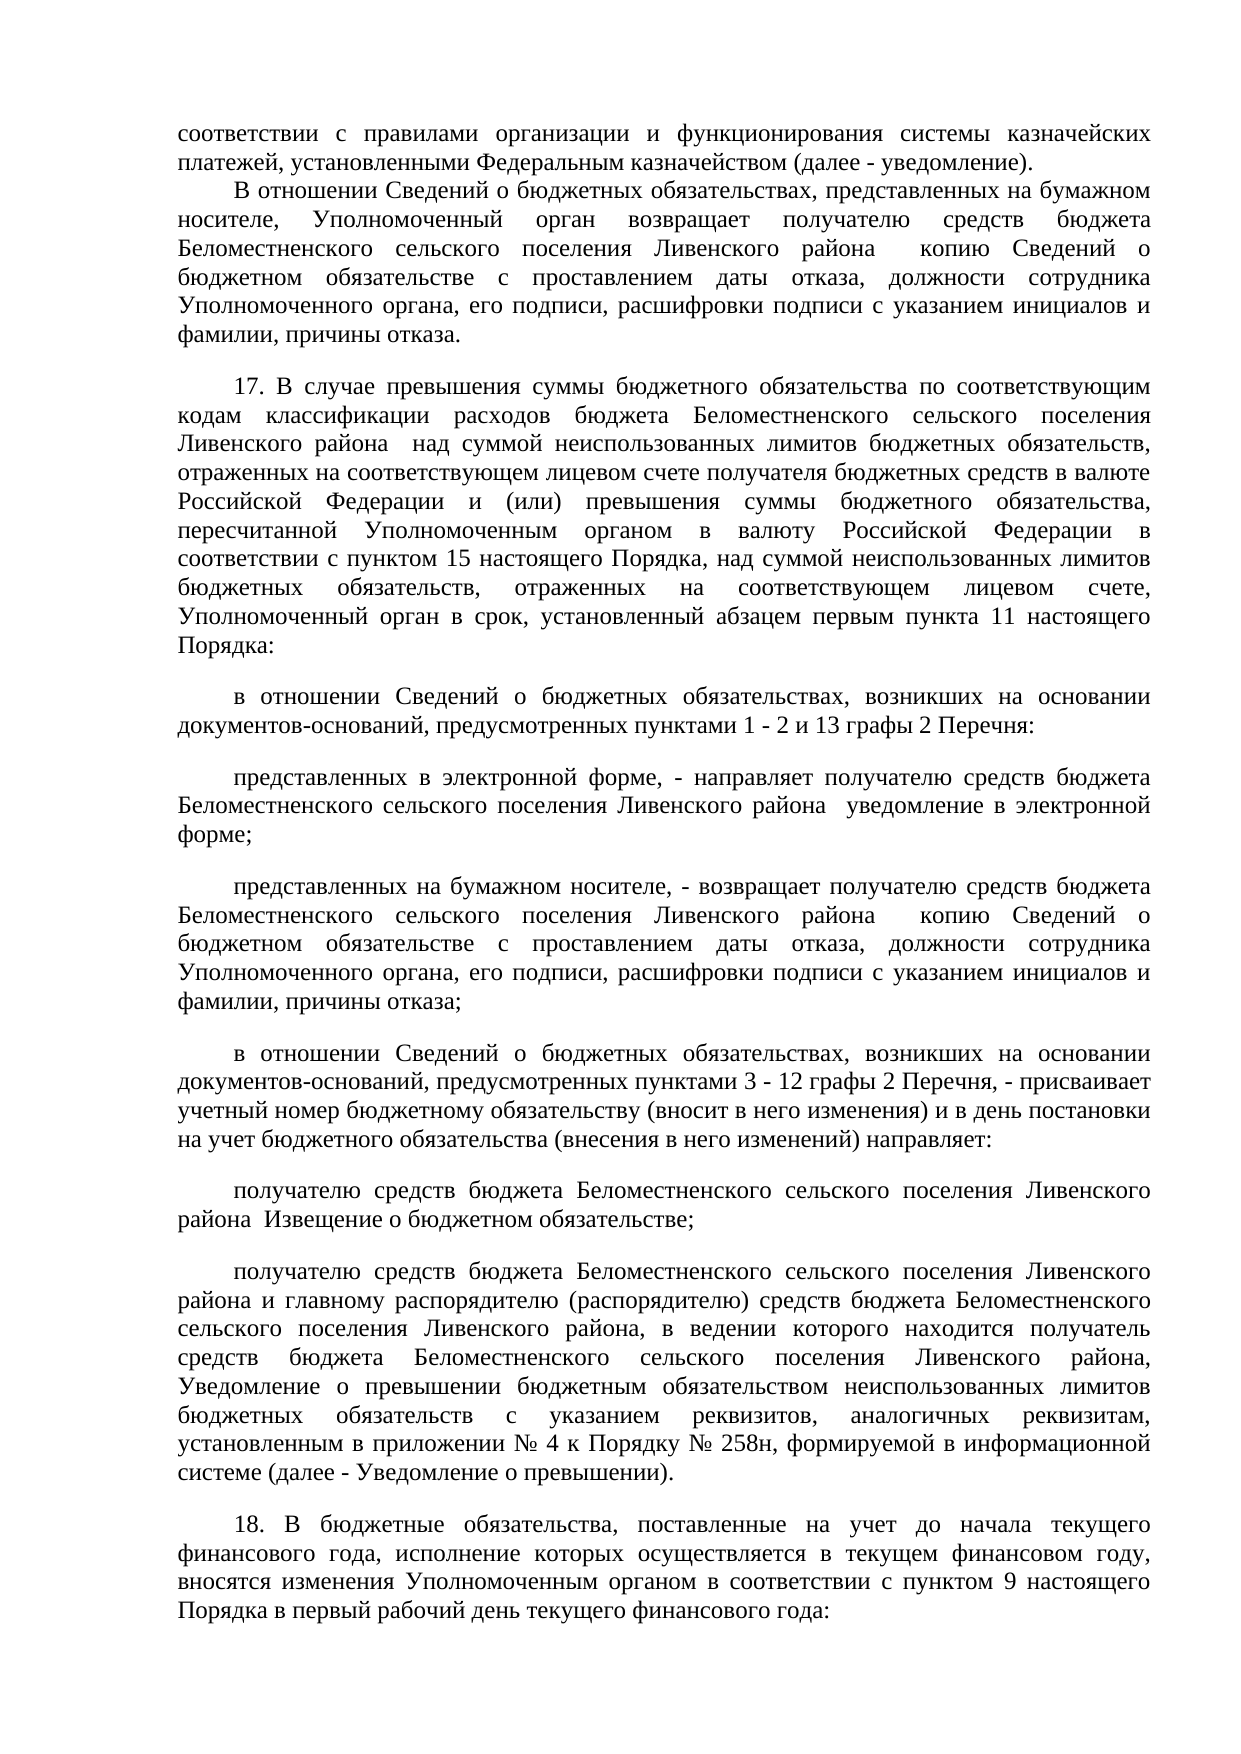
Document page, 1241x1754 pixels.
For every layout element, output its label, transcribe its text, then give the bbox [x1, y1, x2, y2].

text в отношении Сведений о бюджетных обязательствах, возникших на основании документов-оснований, предусмотренных пунктами 1 - 2 и 13 графы 2 Перечня: [177, 681, 1152, 739]
text представленных на бумажном носителе, - возвращает получателю средств бюджета Беломестненского сельского поселения Ливенского района копию Сведений о бюджетном обязательстве с проставлением даты отказа, должности сотрудника Уполномоченного органа, его подписи, расшифровки подписи с указанием инициалов и фамилии, причины отказа; [177, 871, 1152, 1015]
text представленных в электронной форме, - направляет получателю средств бюджета Беломестненского сельского поселения Ливенского района уведомление в электронной форме; [177, 762, 1152, 848]
text В отношении Сведений о бюджетных обязательствах, представленных на бумажном носителе, Уполномоченный орган возвращает получателю средств бюджета Беломестненского сельского поселения Ливенского района копию Сведений о бюджетном обязательстве с проставлением даты отказа, должности сотрудника Уполномоченного органа, его подписи, расшифровки подписи с указанием инициалов и фамилии, причины отказа. [177, 176, 1152, 348]
text в отношении Сведений о бюджетных обязательствах, возникших на основании документов-оснований, предусмотренных пунктами 3 - 12 графы 2 Перечня, - присваивает учетный номер бюджетному обязательству (вносит в него изменения) и в день постановки на учет бюджетного обязательства (внесения в него изменений) направляет: [177, 1038, 1152, 1153]
text получателю средств бюджета Беломестненского сельского поселения Ливенского района и главному распорядителю (распорядителю) средств бюджета Беломестненского сельского поселения Ливенского района, в ведении которого находится получатель средств бюджета Беломестненского сельского поселения Ливенского района, Уведомление о превышении бюджетным обязательством неиспользованных лимитов бюджетных обязательств с указанием реквизитов, аналогичных реквизитам, установленным в приложении № 4 к Порядку № 258н, формируемой в информационной системе (далее - Уведомление о превышении). [177, 1256, 1152, 1486]
text 17. В случае превышения суммы бюджетного обязательства по соответствующим кодам классификации расходов бюджета Беломестненского сельского поселения Ливенского района над суммой неиспользованных лимитов бюджетных обязательств, отраженных на соответствующем лицевом счете получателя бюджетных средств в валюте Российской Федерации и (или) превышения суммы бюджетного обязательства, пересчитанной Уполномоченным органом в валюту Российской Федерации в соответствии с пунктом 15 настоящего Порядка, над суммой неиспользованных лимитов бюджетных обязательств, отраженных на соответствующем лицевом счете, Уполномоченный орган в срок, установленный абзацем первым пункта 11 настоящего Порядка: [177, 371, 1152, 658]
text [177, 118, 1152, 176]
text 18. В бюджетные обязательства, поставленные на учет до начала текущего финансового года, исполнение которых осуществляется в текущем финансовом году, вносятся изменения Уполномоченным органом в соответствии с пунктом 9 настоящего Порядка в первый рабочий день текущего финансового года: [177, 1509, 1152, 1624]
text получателю средств бюджета Беломестненского сельского поселения Ливенского района Извещение о бюджетном обязательстве; [177, 1176, 1152, 1233]
